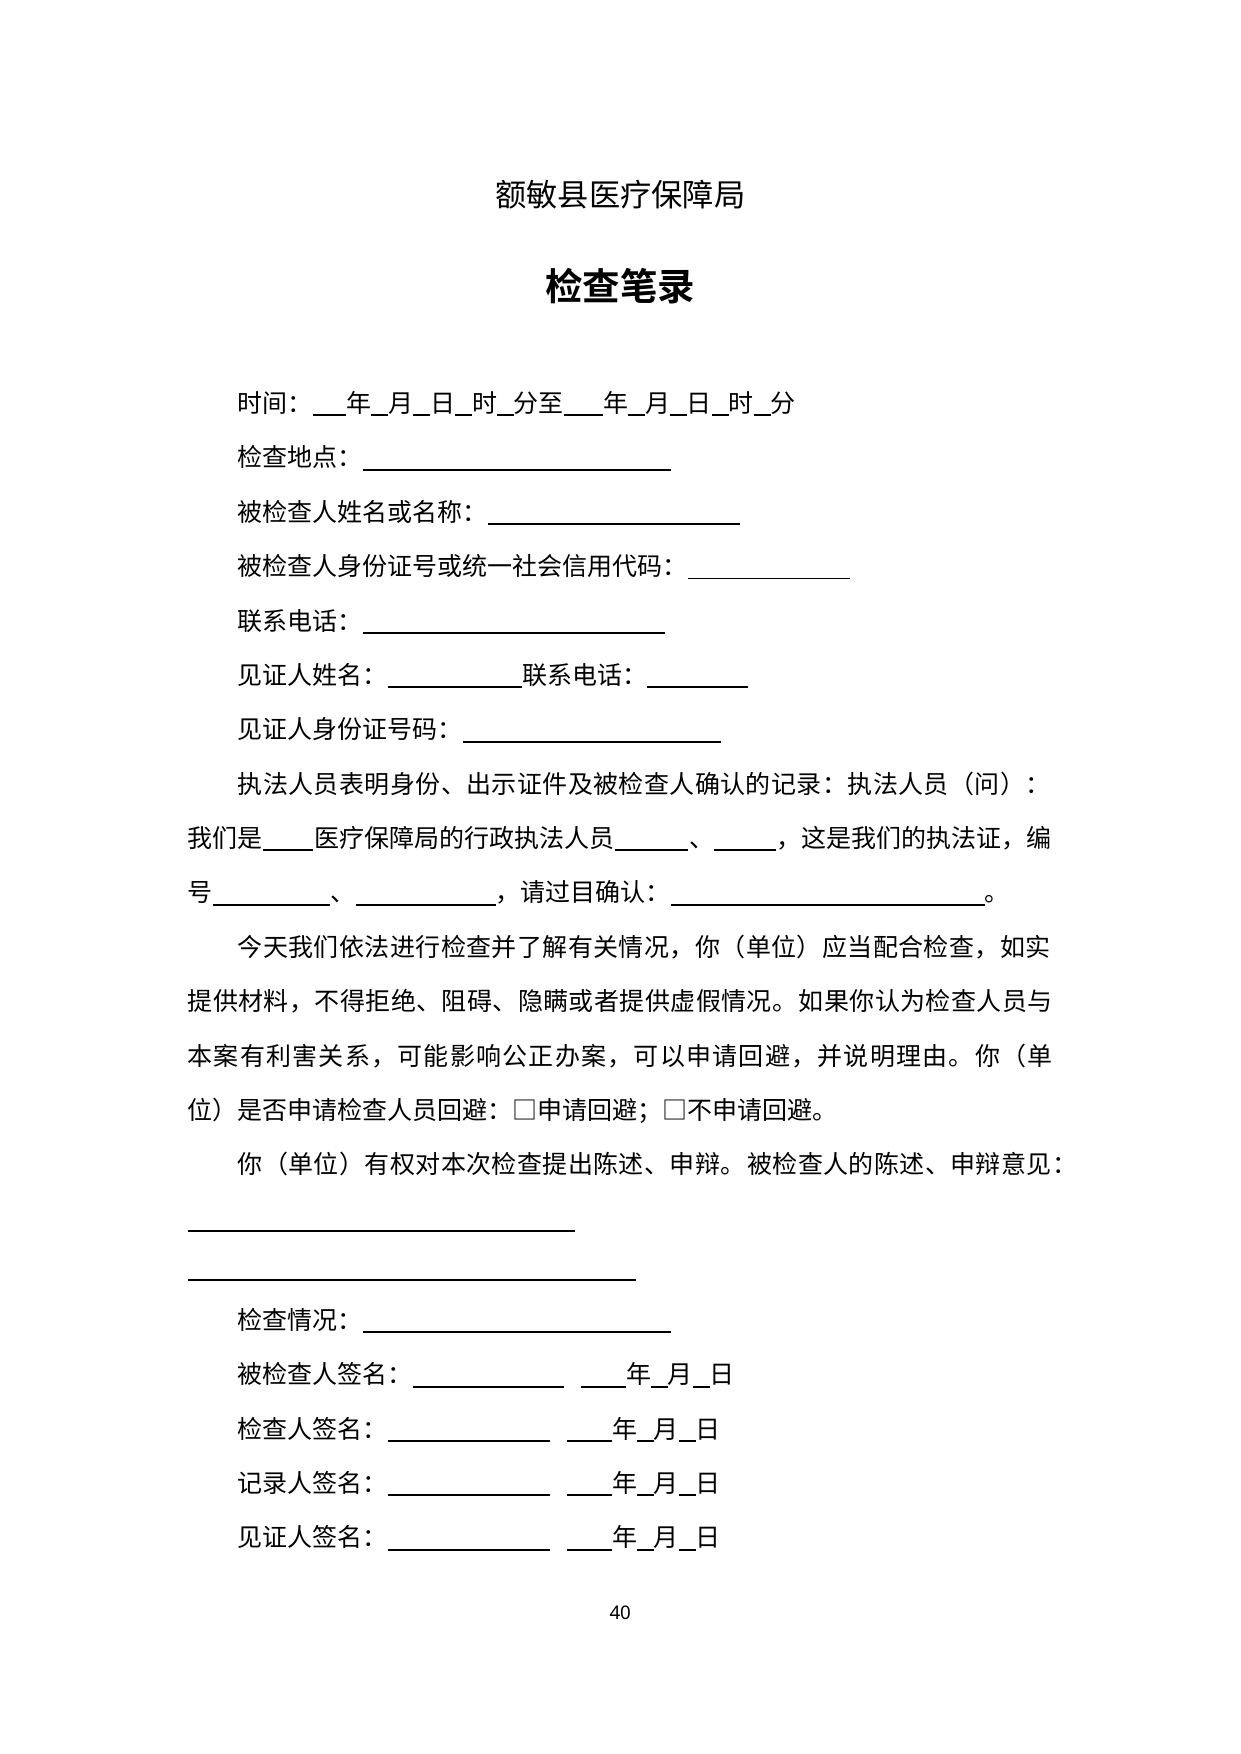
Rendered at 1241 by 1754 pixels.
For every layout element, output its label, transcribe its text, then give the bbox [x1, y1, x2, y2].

text 检查地点： [187, 438, 1053, 474]
text 时间： 年 月 日 时 分至 年 月 日 时 分 [187, 383, 1053, 420]
text 执法人员表明身份、出示证件及被检查人确认的记录：执法人员（问）：我们是 医疗保障局的行政执法人员 、 ，这是我们的执法证，编号 、 ，请过目确认： 。 [187, 764, 1053, 909]
text 见证人姓名： 联系电话： [187, 655, 1053, 692]
text 见证人签名： 年 月 日 [187, 1518, 1053, 1554]
text 被检查人身份证号或统一社会信用代码： [187, 547, 1053, 583]
text 今天我们依法进行检查并了解有关情况，你（单位）应当配合检查，如实提供材料，不得拒绝、阻碍、隐瞒或者提供虚假情况。如果你认为检查人员与本案有利害关系，可能影响公正办案，可以申请回避，并说明理由。你（单位）是否申请检查人员回避：□申请回避；□不申请回避。 [187, 927, 1053, 1127]
text 检查情况： [187, 1300, 1053, 1337]
text 额敏县医疗保障局 [187, 160, 1053, 225]
text 被检查人签名： 年 月 日 [187, 1355, 1053, 1391]
text 联系电话： [187, 601, 1053, 637]
text 你（单位）有权对本次检查提出陈述、申辩。被检查人的陈述、申辩意见： [187, 1145, 1053, 1235]
text 记录人签名： 年 月 日 [187, 1463, 1053, 1500]
text 被检查人姓名或名称： [187, 492, 1053, 528]
text 检查笔录 [187, 252, 1053, 317]
text 见证人身份证号码： [187, 710, 1053, 746]
text 检查人签名： 年 月 日 [187, 1409, 1053, 1445]
